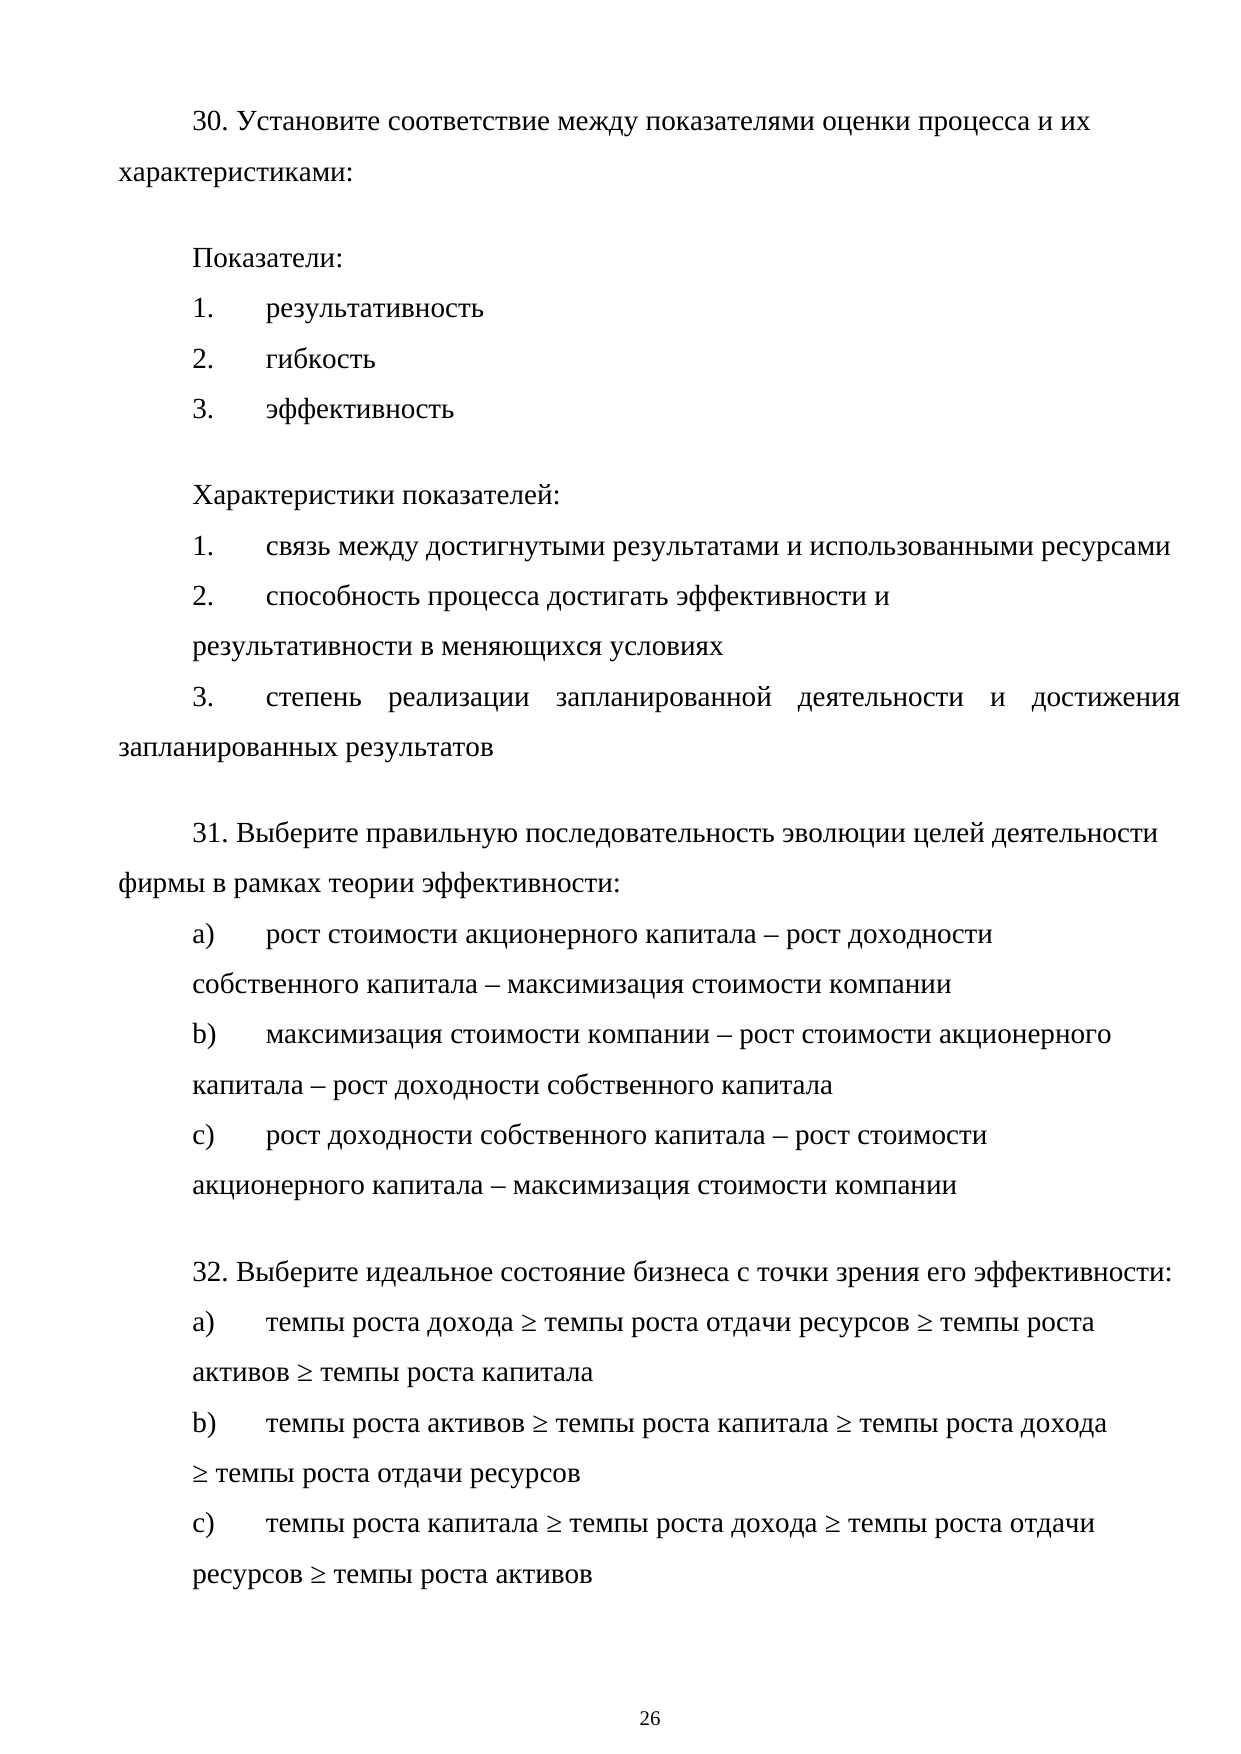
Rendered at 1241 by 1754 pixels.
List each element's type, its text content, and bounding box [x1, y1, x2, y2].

text собственного капитала – максимизация стоимости компании [118, 966, 1181, 1000]
text Характеристики показателей: [118, 477, 1181, 511]
list темпы роста активов ≥ темпы роста капитала ≥ темпы роста дохода [118, 1405, 1181, 1438]
text активов ≥ темпы роста капитала [118, 1354, 1181, 1388]
list гибкость [118, 341, 1181, 374]
text результативности в меняющихся условиях [118, 628, 1181, 662]
list результативность [118, 290, 1181, 324]
list степень реализации запланированной деятельности и достижения запланированных результатов [118, 679, 1181, 762]
list эффективность [118, 391, 1181, 424]
list связь между достигнутыми результатами и использованными ресурсами [118, 528, 1181, 561]
text 31. Выберите правильную последовательность эволюции целей деятельности фирмы в рамках теории эффективности: [118, 815, 1181, 899]
list рост стоимости акционерного капитала – рост доходности [118, 916, 1181, 949]
text 30. Установите соответствие между показателями оценки процесса и их характеристиками: [118, 103, 1181, 187]
list рост доходности собственного капитала – рост стоимости [118, 1117, 1181, 1151]
text капитала – рост доходности собственного капитала [118, 1067, 1181, 1100]
text 32. Выберите идеальное состояние бизнеса с точки зрения его эффективности: [118, 1254, 1181, 1287]
list темпы роста капитала ≥ темпы роста дохода ≥ темпы роста отдачи [118, 1505, 1181, 1539]
list способность процесса достигать эффективности и [118, 578, 1181, 612]
text акционерного капитала – максимизация стоимости компании [118, 1167, 1181, 1201]
text Показатели: [118, 240, 1181, 274]
list темпы роста дохода ≥ темпы роста отдачи ресурсов ≥ темпы роста [118, 1304, 1181, 1338]
list максимизация стоимости компании – рост стоимости акционерного [118, 1017, 1181, 1050]
text ≥ темпы роста отдачи ресурсов [118, 1455, 1181, 1489]
text ресурсов ≥ темпы роста активов [118, 1556, 1181, 1589]
